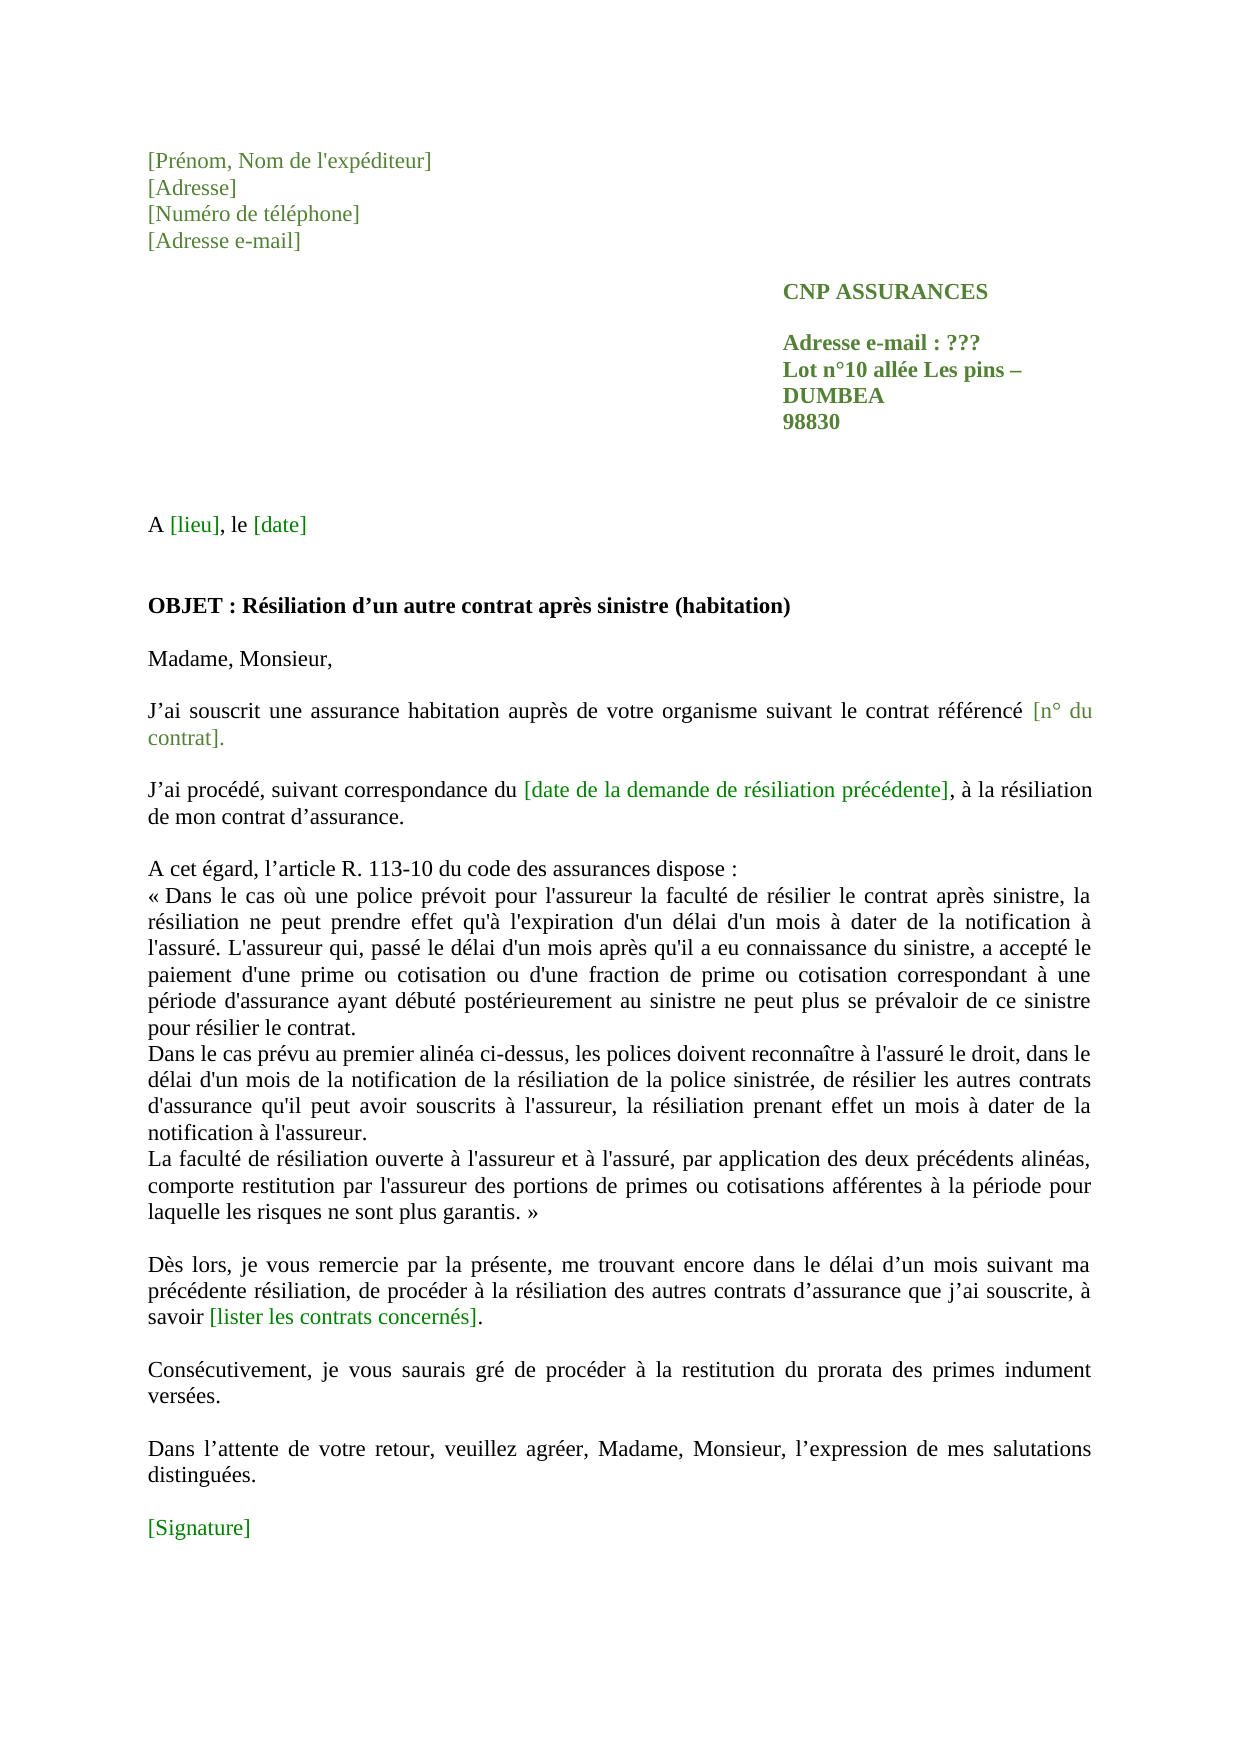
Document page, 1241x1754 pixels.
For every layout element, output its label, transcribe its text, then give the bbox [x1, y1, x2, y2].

text « Dans le cas où une police prévoit pour l'assureur la faculté de résilier le contrat après sinistre, la résiliation ne peut prendre effet qu'à l'expiration d'un délai d'un mois à dater de la notification à l'assuré. L'assureur qui, passé le délai d'un mois après qu'il a eu connaissance du sinistre, a accepté le paiement d'une prime ou cotisation ou d'une fraction de prime ou cotisation correspondant à une période d'assurance ayant débuté postérieurement au sinistre ne peut plus se prévaloir de ce sinistre pour résilier le contrat. [148, 882, 1093, 1040]
text Dans le cas prévu au premier alinéa ci-dessus, les polices doivent reconnaître à l'assuré le droit, dans le délai d'un mois de la notification de la résiliation de la police sinistrée, de résilier les autres contrats d'assurance qu'il peut avoir souscrits à l'assureur, la résiliation prenant effet un mois à dater de la notification à l'assureur. [148, 1040, 1093, 1145]
text CNP ASSURANCES [783, 278, 1093, 304]
text Madame, Monsieur, [148, 644, 1093, 671]
text J’ai souscrit une assurance habitation auprès de votre organisme suivant le contrat référencé [n° du contrat]. J’ai procédé, suivant correspondance du [date de la demande de résiliation précédente], à la résiliation de mon contrat d’assurance. [148, 697, 1093, 829]
text Consécutivement, je vous saurais gré de procéder à la restitution du prorata des primes indument versées. Dans l’attente de votre retour, veuillez agréer, Madame, Monsieur, l’expression de mes salutations distinguées. [148, 1356, 1093, 1488]
text A cet égard, l’article R. 113-10 du code des assurances dispose : [148, 855, 1093, 882]
text La faculté de résiliation ouverte à l'assureur et à l'assuré, par application des deux précédents alinéas, comporte restitution par l'assureur des portions de primes ou cotisations afférentes à la période pour laquelle les risques ne sont plus garantis. » [148, 1145, 1093, 1224]
text OBJET : Résiliation d’un autre contrat après sinistre (habitation) [148, 592, 1093, 618]
text Adresse e-mail : ??? Lot n°10 allée Les pins – DUMBEA 98830 [783, 329, 1093, 435]
text Dès lors, je vous remercie par la présente, me trouvant encore dans le délai d’un mois suivant ma précédente résiliation, de procéder à la résiliation des autres contrats d’assurance que j’ai souscrite, à savoir [lister les contrats concernés]. [148, 1251, 1093, 1330]
text [Signature] [148, 1488, 1093, 1541]
text [Prénom, Nom de l'expéditeur] [Adresse] [Numéro de téléphone] [Adresse e-mail] [148, 148, 1093, 253]
text A [lieu], le [date] [148, 511, 1093, 592]
